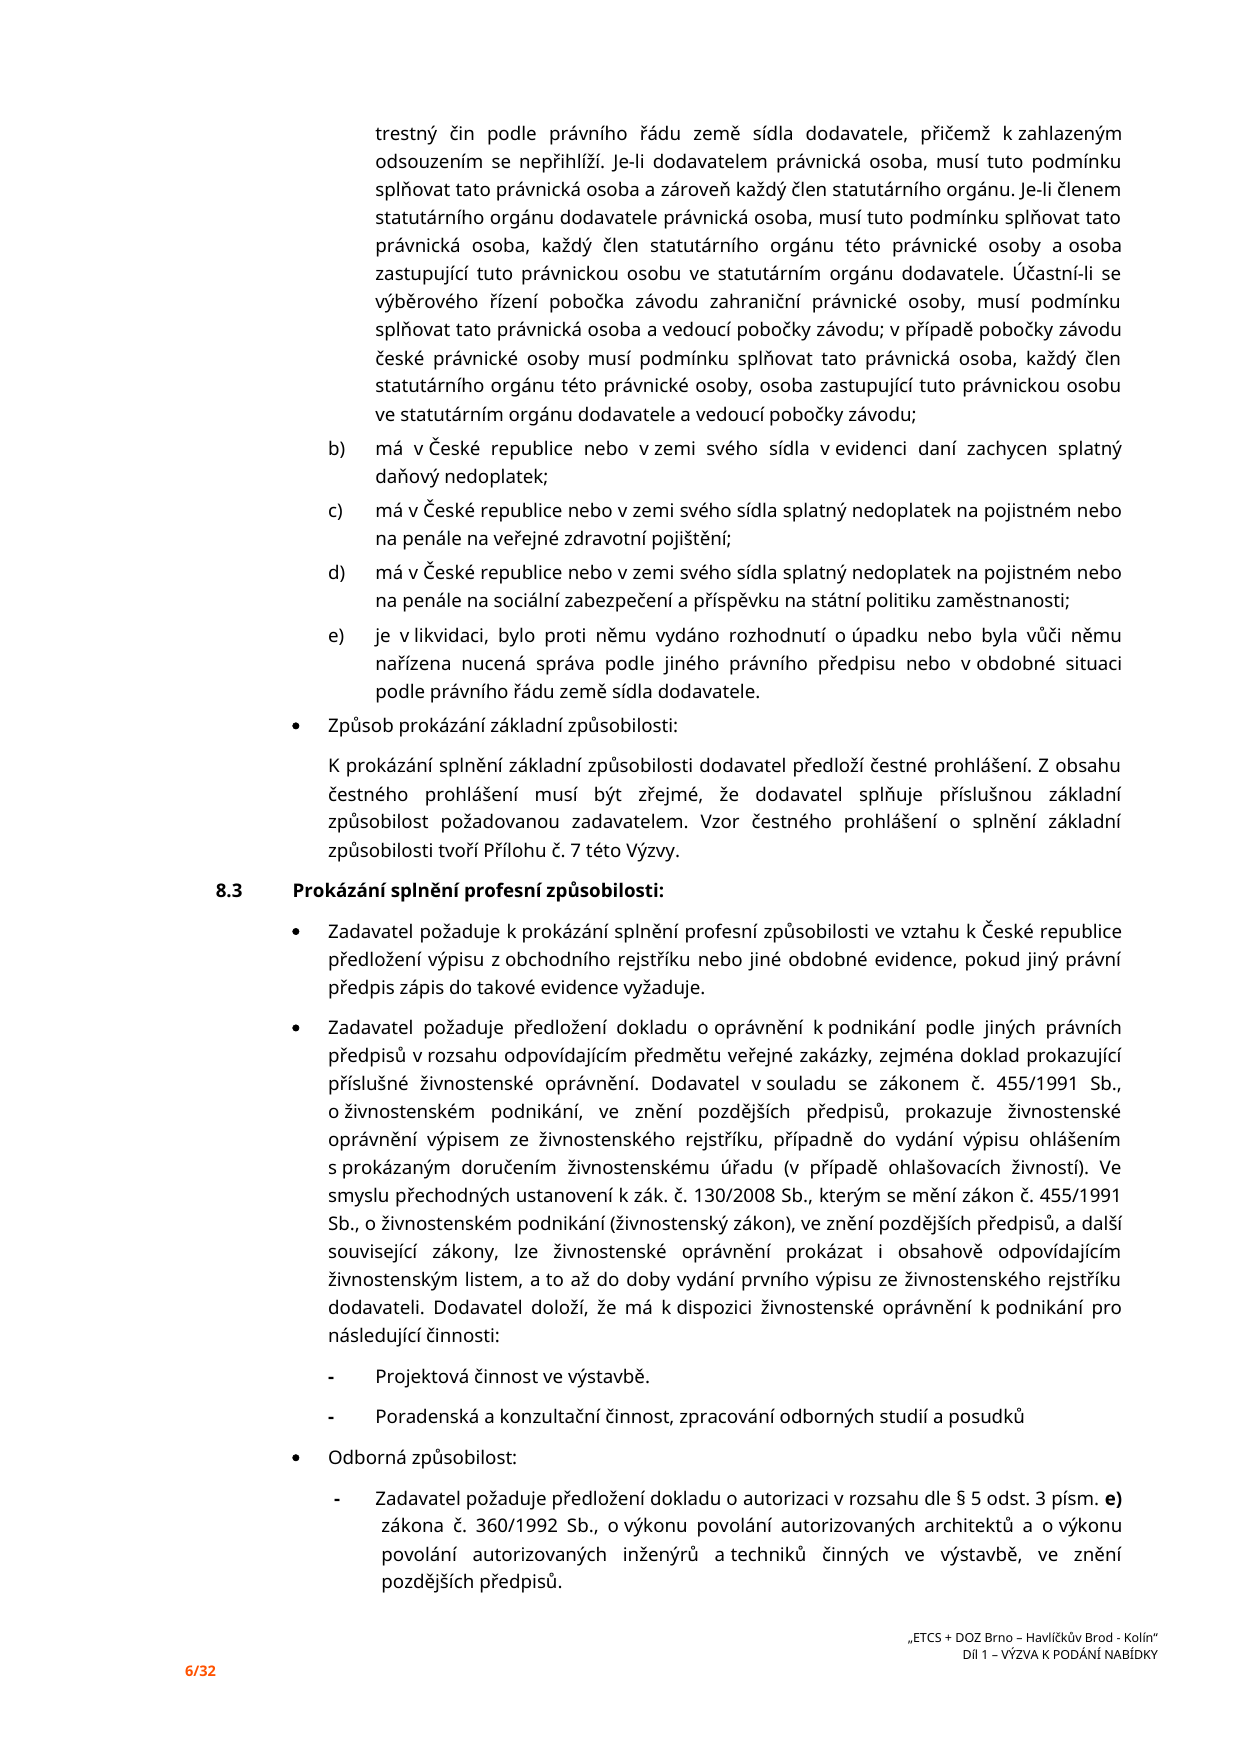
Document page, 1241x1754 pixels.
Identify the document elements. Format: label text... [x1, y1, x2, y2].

text K prokázání splnění základní způsobilosti dodavatel předloží čestné prohlášení. Z obsahu čestného prohlášení musí být zřejmé, že dodavatel splňuje příslušnou základní způsobilost požadovanou zadavatelem. Vzor čestného prohlášení o splnění základní způsobilosti tvoří Přílohu č. 7 této Výzvy. [328, 753, 1122, 862]
list má v České republice nebo v zemi svého sídla splatný nedoplatek na pojistném nebo na penále na sociální zabezpečení a příspěvku na státní politiku zaměstnanosti; [328, 560, 1122, 613]
list má v České republice nebo v zemi svého sídla v evidenci daní zachycen splatný daňový nedoplatek; [328, 435, 1122, 489]
text Způsob prokázání základní způsobilosti: [292, 712, 1122, 738]
text Zadavatel požaduje k prokázání splnění profesní způsobilosti ve vztahu k České republice předložení výpisu z obchodního rejstříku nebo jiné obdobné evidence, pokud jiný právní předpis zápis do takové evidence vyžaduje. [292, 918, 1122, 999]
list má v České republice nebo v zemi svého sídla splatný nedoplatek na pojistném nebo na penále na veřejné zdravotní pojištění; [328, 497, 1122, 551]
text Zadavatel požaduje předložení dokladu o autorizaci v rozsahu dle § 5 odst. 3 písm. e) zákona č. 360/1992 Sb., o výkonu povolání autorizovaných architektů a o výkonu povolání autorizovaných inženýrů a techniků činných ve výstavbě, ve znění pozdějších předpisů. [334, 1485, 1122, 1594]
text Projektová činnost ve výstavbě. [328, 1363, 1122, 1389]
text Zadavatel požaduje předložení dokladu o oprávnění k podnikání podle jiných právních předpisů v rozsahu odpovídajícím předmětu veřejné zakázky, zejména doklad prokazující příslušné živnostenské oprávnění. Dodavatel v souladu se zákonem č. 455/1991 Sb., o živnostenském podnikání, ve znění pozdějších předpisů, prokazuje živnostenské oprávnění výpisem ze živnostenského rejstříku, případně do vydání výpisu ohlášením s prokázaným doručením živnostenskému úřadu (v případě ohlašovacích živností). Ve smyslu přechodných ustanovení k zák. č. 130/2008 Sb., kterým se mění zákon č. 455/1991 Sb., o živnostenském podnikání (živnostenský zákon), ve znění pozdějších předpisů, a další související zákony, lze živnostenské oprávnění prokázat i obsahově odpovídajícím živnostenským listem, a to až do doby vydání prvního výpisu ze živnostenského rejstříku dodavateli. Dodavatel doloží, že má k dispozici živnostenské oprávnění k podnikání pro následující činnosti: [292, 1014, 1122, 1348]
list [328, 121, 1122, 426]
text Odborná způsobilost: [292, 1444, 1122, 1470]
text Poradenská a konzultační činnost, zpracování odborných studií a posudků [328, 1404, 1122, 1429]
list je v likvidaci, bylo proti němu vydáno rozhodnutí o úpadku nebo byla vůči němu nařízena nucená správa podle jiného právního předpisu nebo v obdobné situaci podle právního řádu země sídla dodavatele. [328, 622, 1122, 703]
text Prokázání splnění profesní způsobilosti: [216, 877, 1122, 903]
